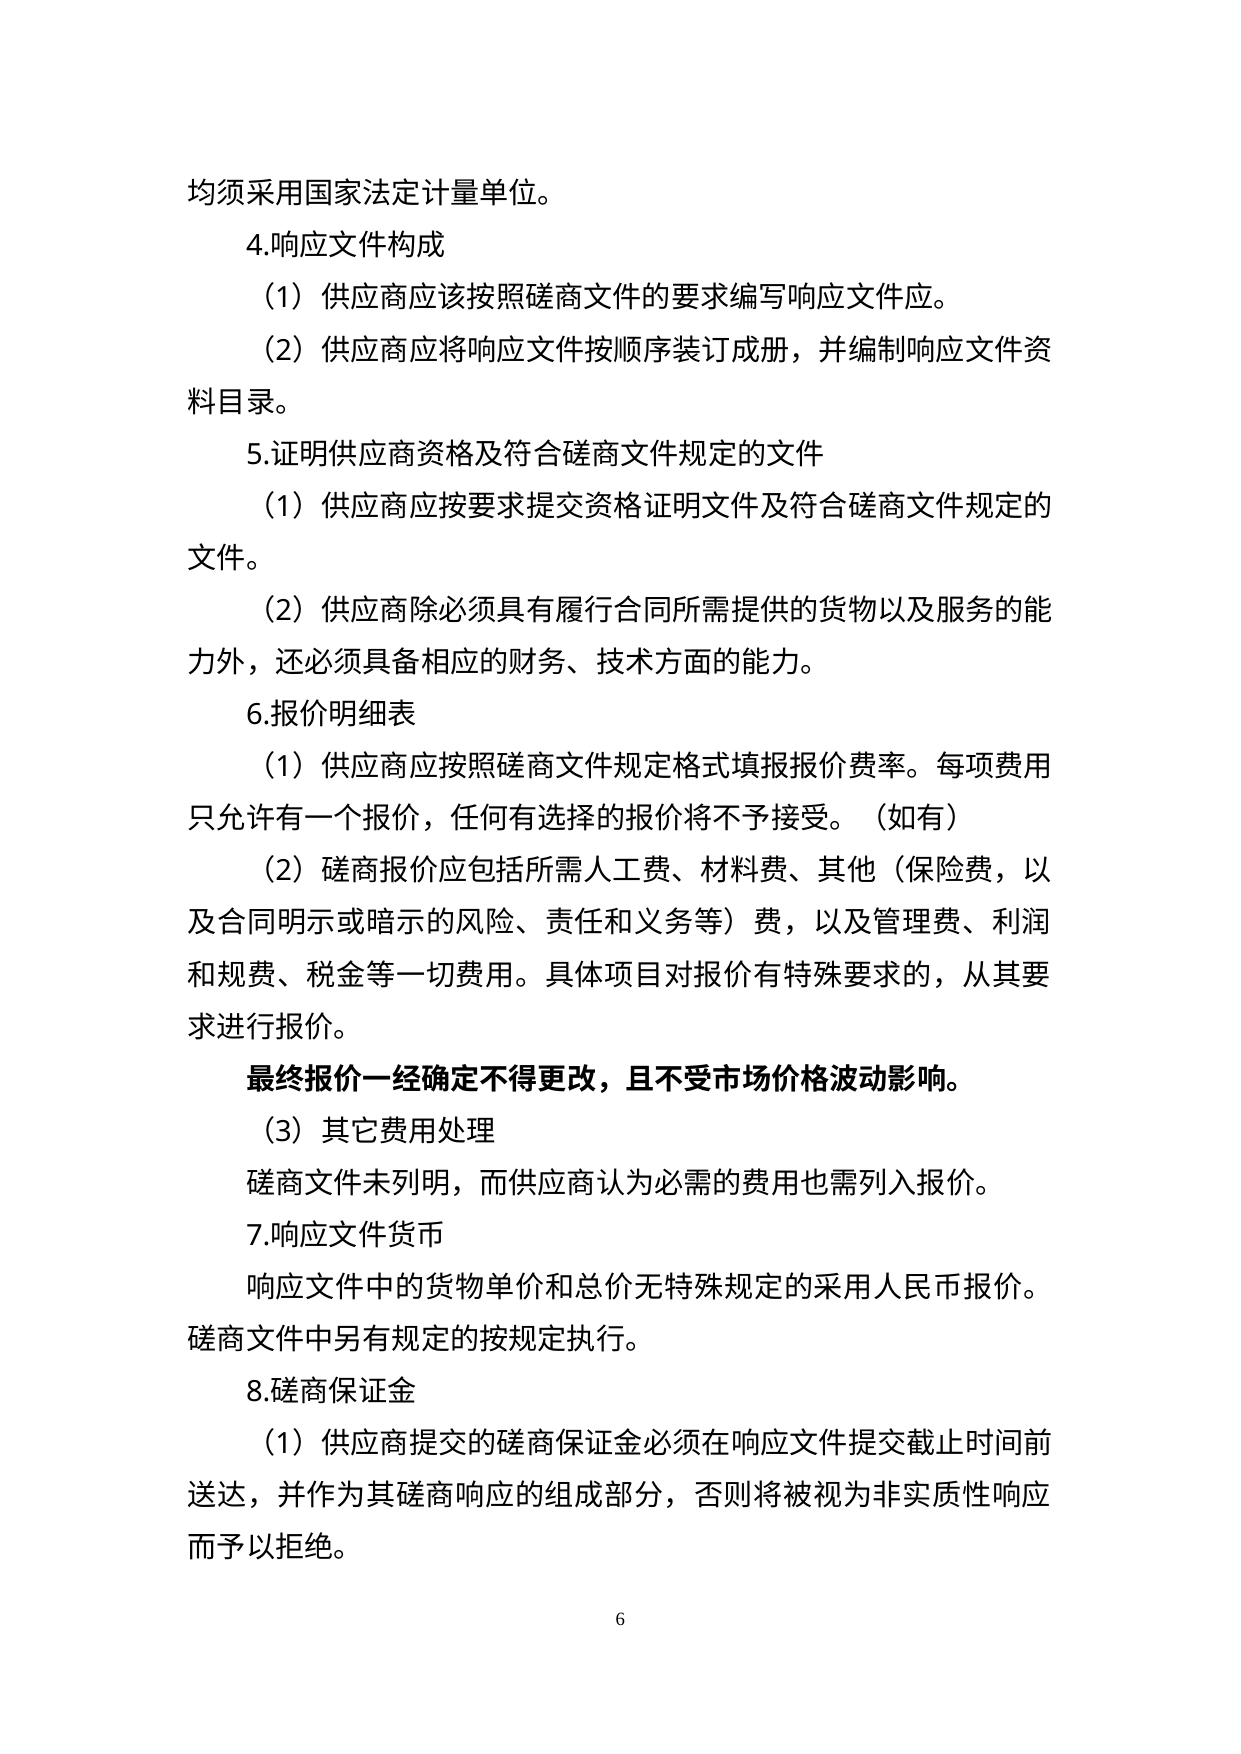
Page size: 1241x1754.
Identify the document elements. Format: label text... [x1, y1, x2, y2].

text （3）其它费用处理 [187, 1099, 1053, 1152]
text （1）供应商应该按照磋商文件的要求编写响应文件应。 [187, 266, 1053, 318]
text 响应文件中的货物单价和总价无特殊规定的采用人民币报价。磋商文件中另有规定的按规定执行。 [187, 1256, 1053, 1360]
text （2）磋商报价应包括所需人工费、材料费、其他（保险费，以及合同明示或暗示的风险、责任和义务等）费，以及管理费、利润和规费、税金等一切费用。具体项目对报价有特殊要求的，从其要求进行报价。 [187, 839, 1053, 1047]
text （1）供应商应按照磋商文件规定格式填报报价费率。每项费用只允许有一个报价，任何有选择的报价将不予接受。（如有） [187, 735, 1053, 839]
text 最终报价一经确定不得更改，且不受市场价格波动影响。 [187, 1047, 1053, 1099]
text （1）供应商应按要求提交资格证明文件及符合磋商文件规定的文件。 [187, 474, 1053, 579]
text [187, 162, 1053, 214]
text （1）供应商提交的磋商保证金必须在响应文件提交截止时间前送达，并作为其磋商响应的组成部分，否则将被视为非实质性响应而予以拒绝。 [187, 1412, 1053, 1568]
text 7.响应文件货币 [187, 1204, 1053, 1256]
text 4.响应文件构成 [187, 214, 1053, 266]
text 5.证明供应商资格及符合磋商文件规定的文件 [187, 422, 1053, 474]
text 8.磋商保证金 [187, 1360, 1053, 1412]
text 磋商文件未列明，而供应商认为必需的费用也需列入报价。 [187, 1152, 1053, 1204]
text （2）供应商除必须具有履行合同所需提供的货物以及服务的能力外，还必须具备相应的财务、技术方面的能力。 [187, 579, 1053, 683]
text （2）供应商应将响应文件按顺序装订成册，并编制响应文件资料目录。 [187, 318, 1053, 422]
text 6.报价明细表 [187, 683, 1053, 735]
